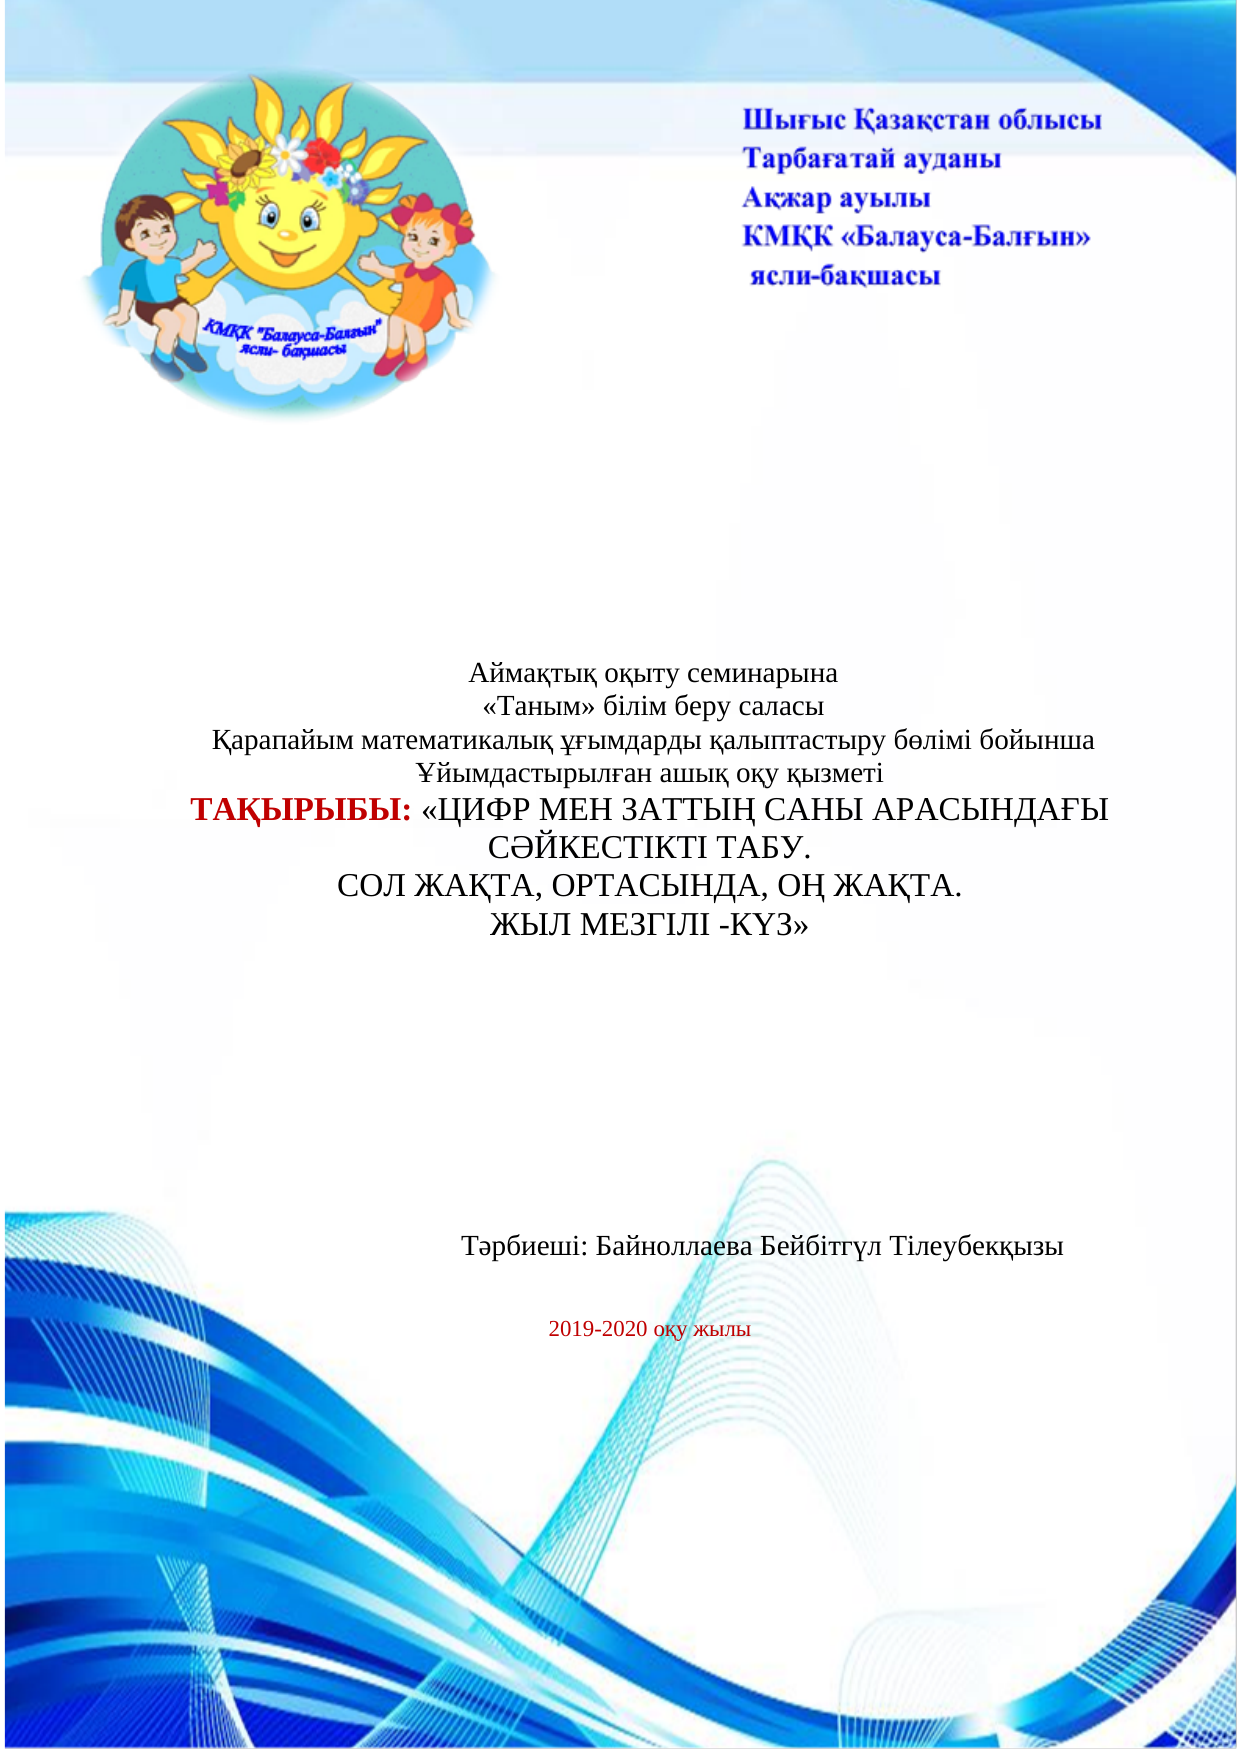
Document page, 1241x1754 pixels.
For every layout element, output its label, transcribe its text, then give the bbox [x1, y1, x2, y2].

text 2019-2020 оқу жылы [118, 1315, 1181, 1342]
picture [4, 0, 1238, 1752]
text СОЛ ЖАҚТА, ОРТАСЫНДА, ОҢ ЖАҚТА. [118, 866, 1181, 904]
text Тәрбиеші: Байноллаева Бейбітгүл Тілеубекқызы [118, 1228, 1181, 1262]
text Қарапайым математикалық ұғымдарды қалыптастыру бөлімі бойынша Ұйымдастырылған ашық оқу қызметі [118, 722, 1181, 789]
text ТАҚЫРЫБЫ: «ЦИФР МЕН ЗАТТЫҢ САНЫ АРАСЫНДАҒЫ СӘЙКЕСТІКТІ ТАБУ. [118, 789, 1181, 866]
text «Таным» білім беру саласы [118, 688, 1181, 722]
text ЖЫЛ МЕЗГІЛІ -КҮЗ» [118, 904, 1181, 942]
text Аймақтық оқыту семинарына [118, 655, 1181, 688]
